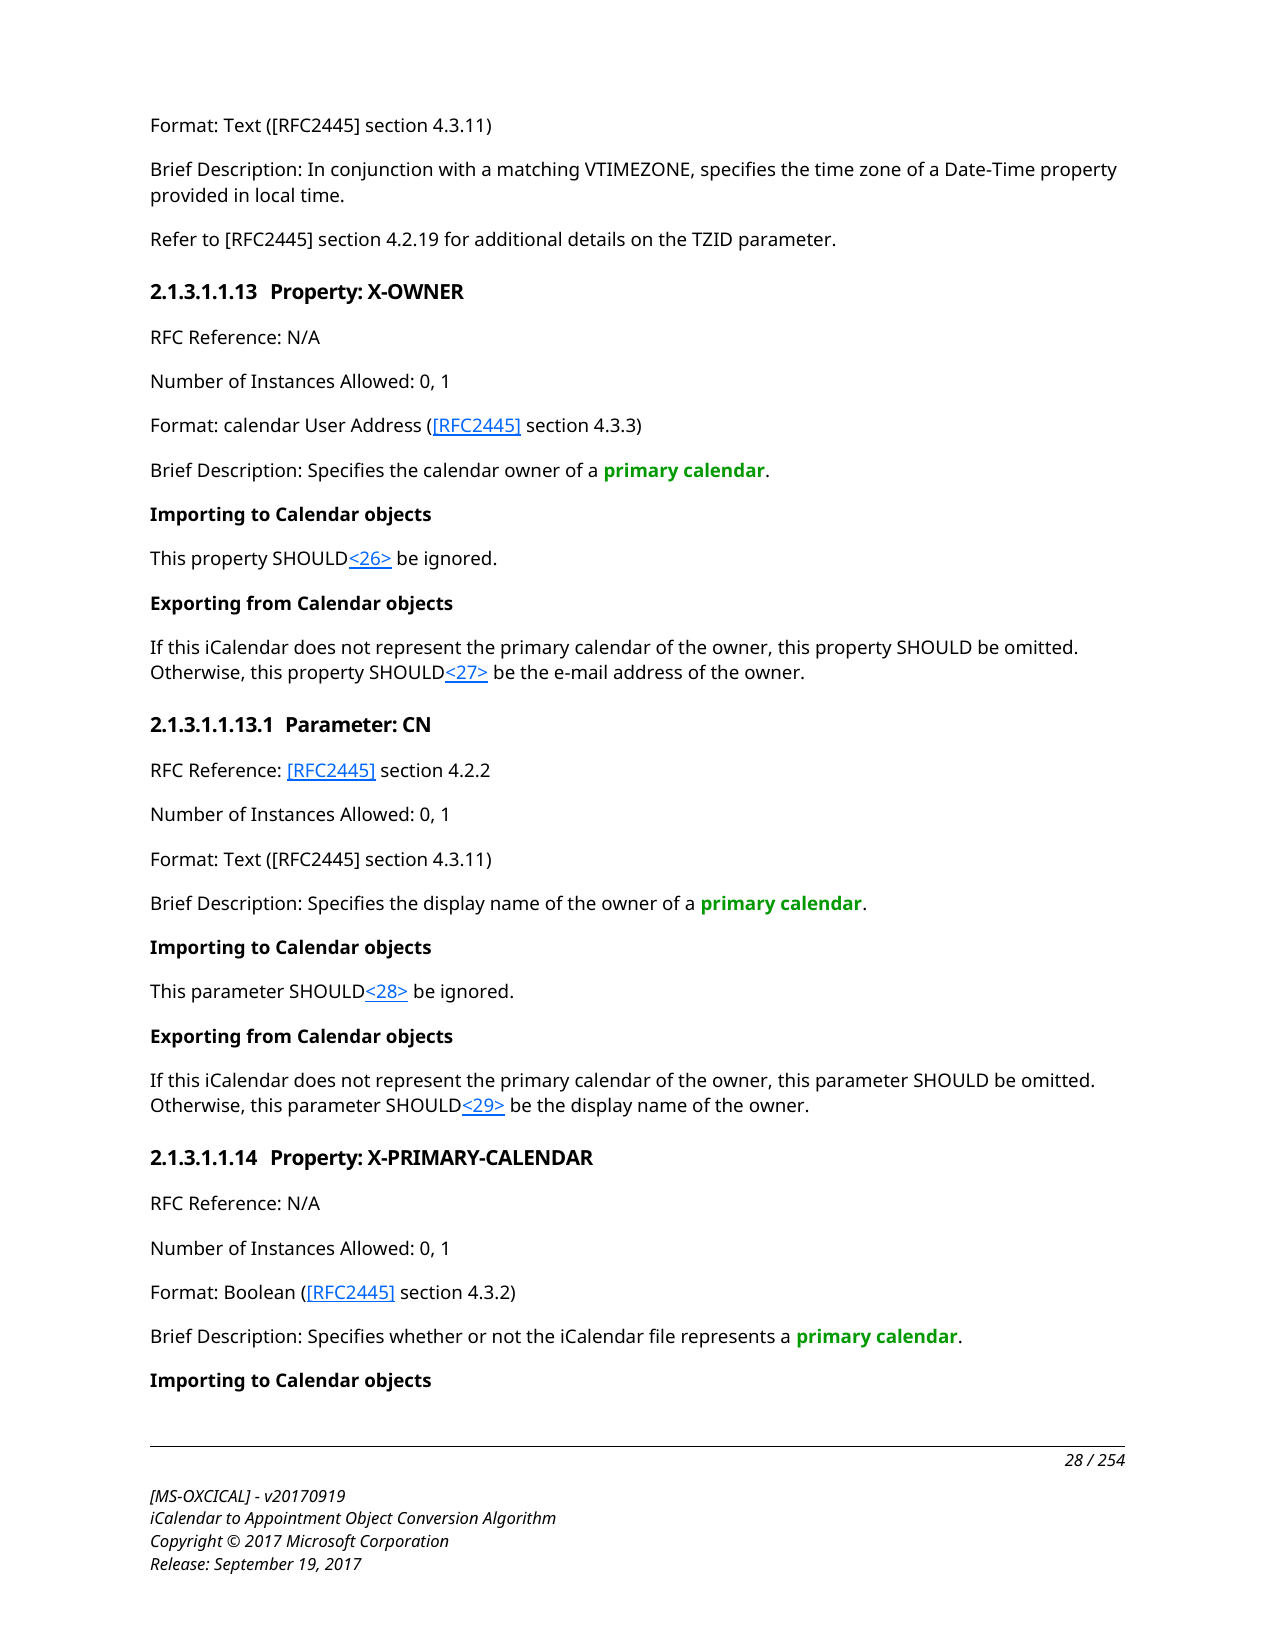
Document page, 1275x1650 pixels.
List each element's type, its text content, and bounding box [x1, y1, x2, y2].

text RFC Reference: N/A [150, 1191, 1125, 1216]
text Importing to Calendar objects [150, 934, 1125, 960]
text Brief Description: Specifies the calendar owner of a primary calendar. [150, 457, 1125, 483]
text Exporting from Calendar objects [150, 1023, 1125, 1048]
text Exporting from Calendar objects [150, 590, 1125, 615]
text If this iCalendar does not represent the primary calendar of the owner, this property SHOULD be omitted. Otherwise, this property SHOULD<27> be the e-mail address of the owner. [150, 634, 1125, 685]
text Refer to [RFC2445] section 4.2.19 for additional details on the TZID parameter. [150, 227, 1125, 252]
text This parameter SHOULD<28> be ignored. [150, 979, 1125, 1004]
text Brief Description: Specifies the display name of the owner of a primary calendar. [150, 890, 1125, 916]
subtitle Property: X-PRIMARY-CALENDAR [150, 1143, 1125, 1172]
subtitle Property: X-OWNER [150, 277, 1125, 306]
text Brief Description: Specifies whether or not the iCalendar file represents a primary calendar. [150, 1323, 1125, 1349]
text Number of Instances Allowed: 0, 1 [150, 802, 1125, 827]
text Brief Description: In conjunction with a matching VTIMEZONE, specifies the time zone of a Date-Time property provided in local time. [150, 157, 1125, 208]
text Importing to Calendar objects [150, 1368, 1125, 1393]
text RFC Reference: N/A [150, 324, 1125, 350]
text If this iCalendar does not represent the primary calendar of the owner, this parameter SHOULD be omitted. Otherwise, this parameter SHOULD<29> be the display name of the owner. [150, 1067, 1125, 1118]
text Number of Instances Allowed: 0, 1 [150, 368, 1125, 394]
text Format: Text ([RFC2445] section 4.3.11) [150, 112, 1125, 138]
subtitle Parameter: CN [150, 710, 1125, 739]
text Format: Text ([RFC2445] section 4.3.11) [150, 846, 1125, 871]
text RFC Reference: [RFC2445] section 4.2.2 [150, 757, 1125, 783]
text Number of Instances Allowed: 0, 1 [150, 1235, 1125, 1260]
text Format: Boolean ([RFC2445] section 4.3.2) [150, 1279, 1125, 1304]
text This property SHOULD<26> be ignored. [150, 546, 1125, 571]
text Importing to Calendar objects [150, 501, 1125, 527]
text Format: calendar User Address ([RFC2445] section 4.3.3) [150, 413, 1125, 438]
